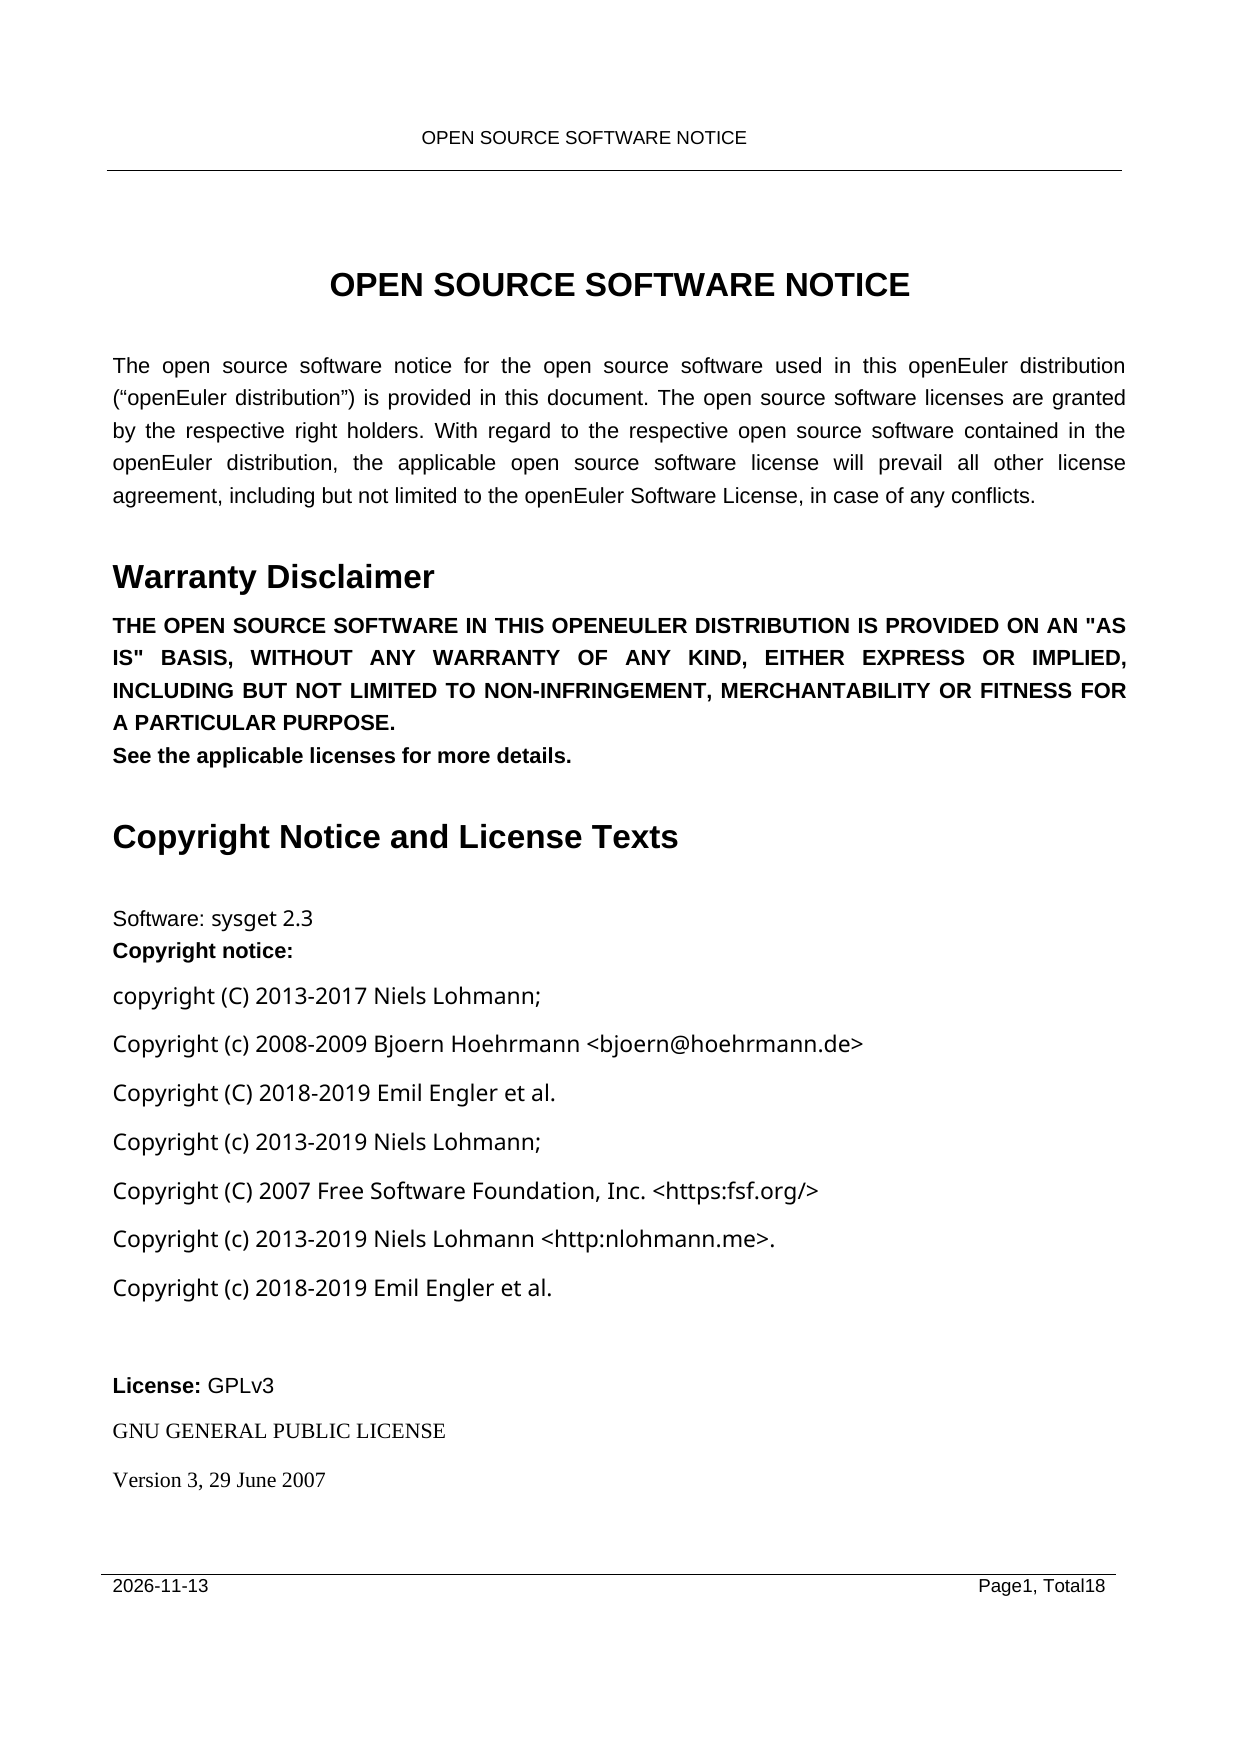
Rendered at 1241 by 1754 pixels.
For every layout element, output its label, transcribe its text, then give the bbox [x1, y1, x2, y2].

text License: GPLv3 [112, 1369, 1128, 1402]
text Software: sysget 2.3 [112, 901, 1128, 934]
text Copyright notice: [112, 934, 1128, 966]
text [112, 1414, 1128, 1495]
text The open source software notice for the open source software used in this openEuler distribution (“openEuler distribution”) is provided in this document. The open source software licenses are granted by the respective right holders. With regard to the respective open source software contained in the openEuler distribution, the applicable open source software license will prevail all other license agreement, including but not limited to the openEuler Software License, in case of any conflicts. [112, 349, 1128, 511]
text copyright (C) 2013-2017 Niels Lohmann; Copyright (c) 2008-2009 Bjoern Hoehrmann <bjoern@hoehrmann.de> Copyright (C) 2018-2019 Emil Engler et al. Copyright (c) 2013-2019 Niels Lohmann; Copyright (C) 2007 Free Software Foundation, Inc. <https:fsf.org/> Copyright (c) 2013-2019 Niels Lohmann <http:nlohmann.me>. Copyright (c) 2018-2019 Emil Engler et al. [112, 979, 1128, 1353]
text Copyright Notice and License Texts [112, 804, 1128, 869]
text OPEN SOURCE SOFTWARE NOTICE [112, 251, 1128, 316]
text THE OPEN SOURCE SOFTWARE IN THIS OPENEULER DISTRIBUTION IS PROVIDED ON AN "AS IS" BASIS, WITHOUT ANY WARRANTY OF ANY KIND, EITHER EXPRESS OR IMPLIED, INCLUDING BUT NOT LIMITED TO NON-INFRINGEMENT, MERCHANTABILITY OR FITNESS FOR A PARTICULAR PURPOSE. See the applicable licenses for more details. [112, 609, 1128, 771]
text Warranty Disclaimer [112, 544, 1128, 609]
